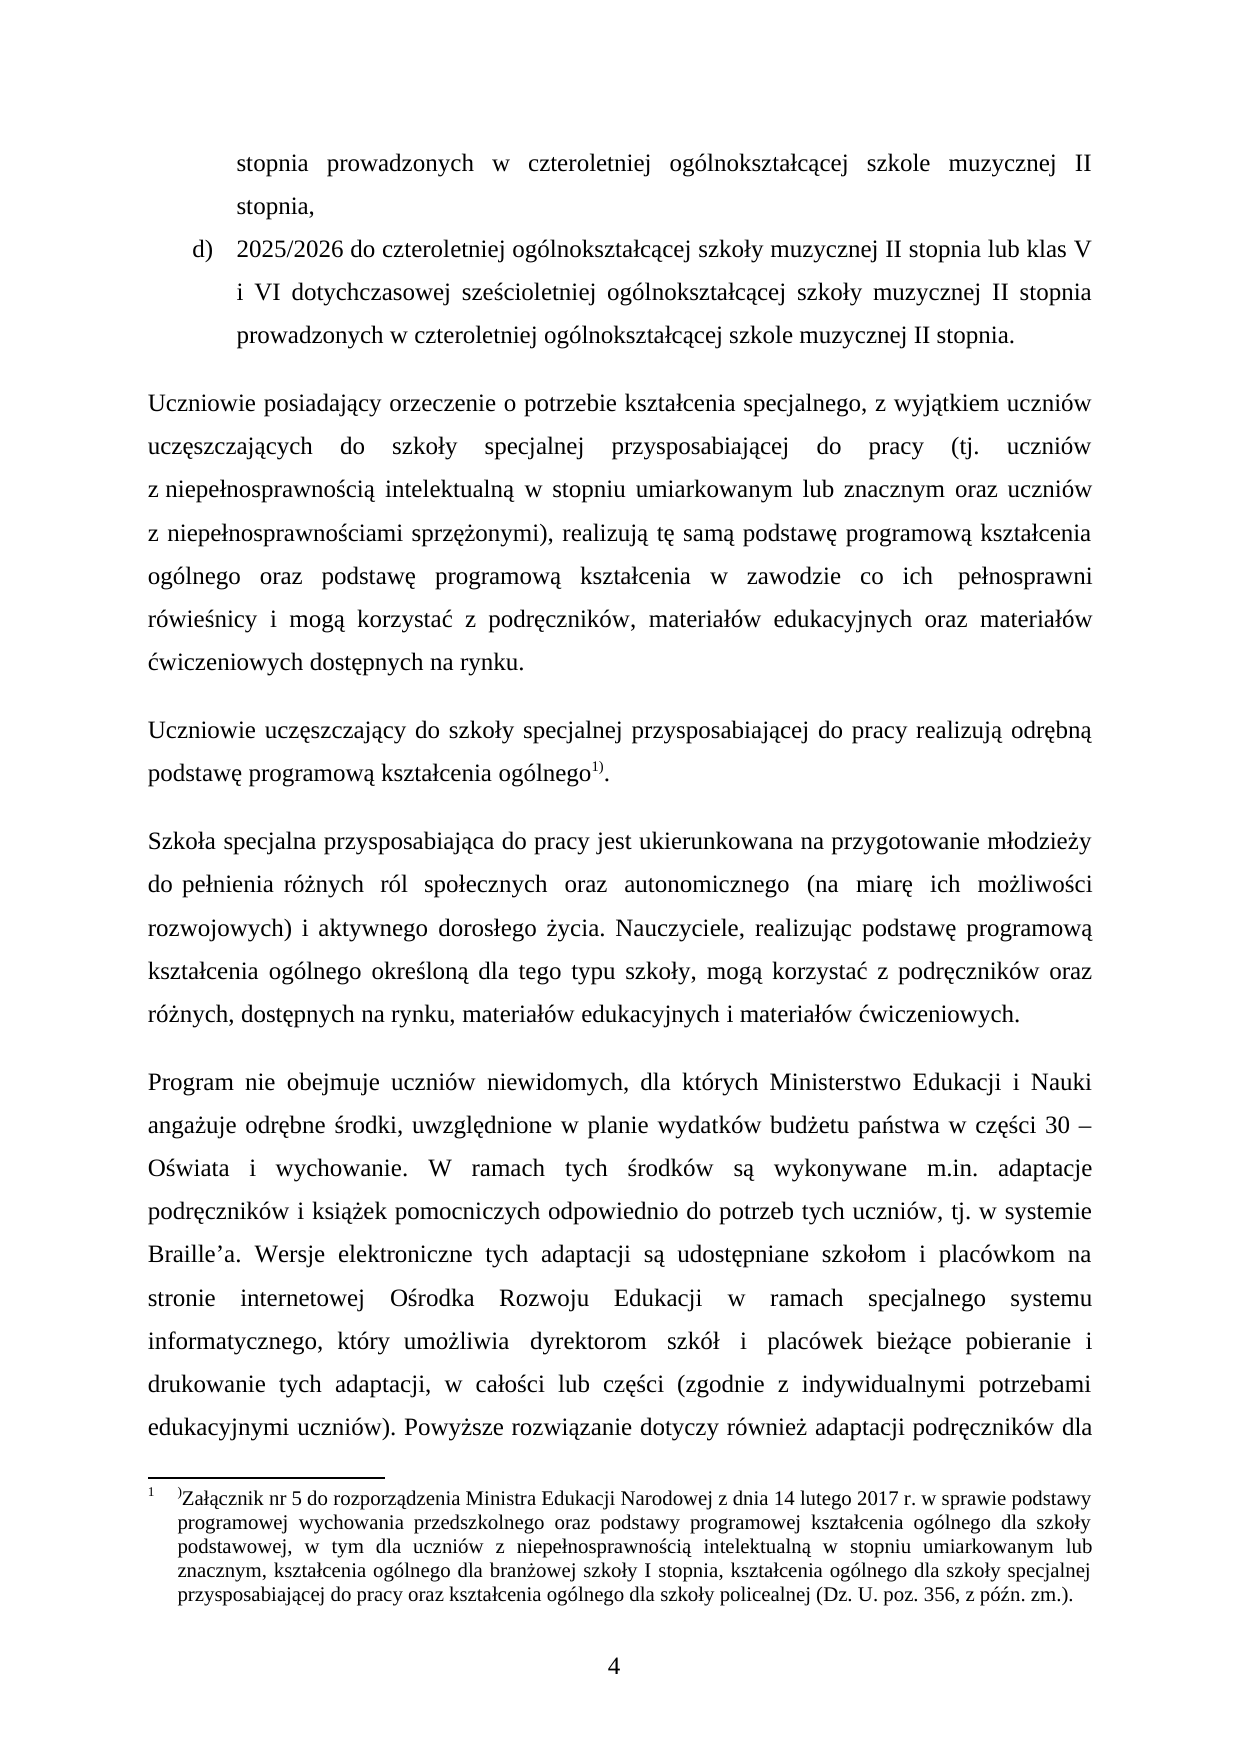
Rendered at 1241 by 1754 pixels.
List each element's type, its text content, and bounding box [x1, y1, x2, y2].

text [148, 1067, 1092, 1441]
text Szkoła specjalna przysposabiająca do pracy jest ukierunkowana na przygotowanie młodzieży do pełnienia różnych ról społecznych oraz autonomicznego (na miarę ich możliwości rozwojowych) i aktywnego dorosłego życia. Nauczyciele, realizując podstawę programową kształcenia ogólnego określoną dla tego typu szkoły, mogą korzystać z podręczników oraz różnych, dostępnych na rynku, materiałów edukacyjnych i materiałów ćwiczeniowych. [148, 826, 1092, 1028]
list 2025/2026 do czteroletniej ogólnokształcącej szkoły muzycznej II stopnia lub klas V i VI dotychczasowej sześcioletniej ogólnokształcącej szkoły muzycznej II stopnia prowadzonych w czteroletniej ogólnokształcącej szkole muzycznej II stopnia. [192, 234, 1092, 349]
text Uczniowie uczęszczający do szkoły specjalnej przysposabiającej do pracy realizują odrębną podstawę programową kształcenia ogólnego). [148, 715, 1092, 787]
text Uczniowie posiadający orzeczenie o potrzebie kształcenia specjalnego, z wyjątkiem uczniów uczęszczających do szkoły specjalnej przysposabiającej do pracy (tj. uczniów z niepełnosprawnością intelektualną w stopniu umiarkowanym lub znacznym oraz uczniów z niepełnosprawnościami sprzężonymi), realizują tę samą podstawę programową kształcenia ogólnego oraz podstawę programową kształcenia w zawodzie co ich pełnosprawni rówieśnicy i mogą korzystać z podręczników, materiałów edukacyjnych oraz materiałów ćwiczeniowych dostępnych na rynku. [148, 388, 1092, 676]
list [192, 148, 1092, 219]
